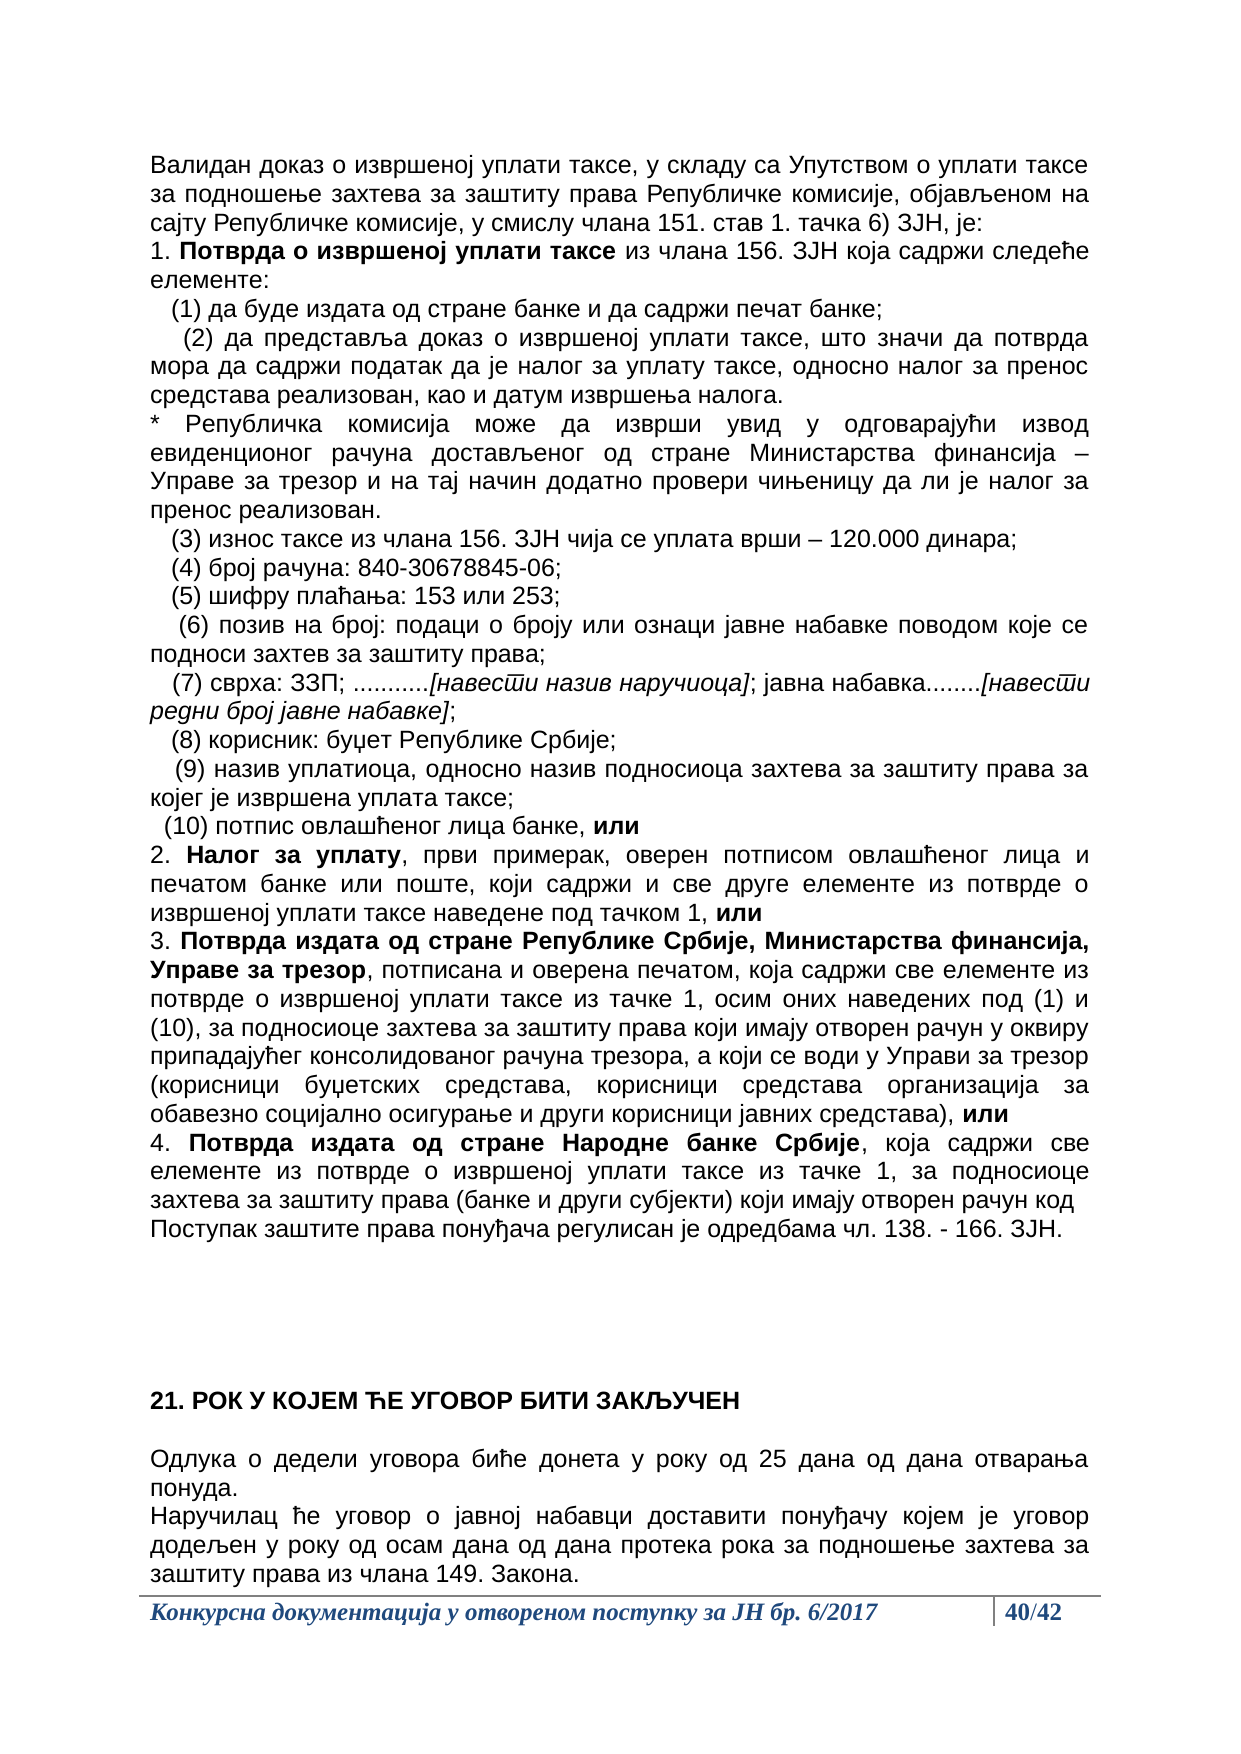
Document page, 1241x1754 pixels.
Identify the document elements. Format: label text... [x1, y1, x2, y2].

text (2) да представља доказ о извршеној уплати таксе, што значи да потврда мора да садржи податак да је налог за уплату таксе, односно налог за пренос средстава реализован, као и датум извршења налога. [150, 322, 1090, 409]
text (10) потпис овлашћеног лица банке, или [150, 811, 1090, 840]
text (8) корисник: буџет Републике Србије; [150, 725, 1090, 754]
text Валидан доказ о извршеној уплати таксе, у складу са Упутством о уплати таксе за подношење захтева за заштиту права Републичке комисије, објављеном на сајту Републичке комисије, у смислу члана 151. став 1. тачка 6) ЗЈН, је: [150, 150, 1090, 236]
text (4) број рачуна: 840-30678845-06; [150, 552, 1090, 581]
text (5) шифру плаћања: 153 или 253; [150, 581, 1090, 610]
text 2. Налог за уплату, први примерак, оверен потписом овлашћеног лица и печатом банке или поште, који садржи и све друге елементе из потврде о извршеној уплати таксе наведене под тачком 1, или [150, 840, 1090, 926]
text (7) сврха: ЗЗП; ...........[навести назив наручиоца]; јавна набавка........[навести редни број јавне набавке]; [150, 667, 1090, 725]
text * Републичка комисија може да изврши увид у одговарајући извод евиденционог рачуна достављеног од стране Министарства финансија – Управе за трезор и на тај начин додатно провери чињеницу да ли је налог за пренос реализован. [150, 409, 1090, 524]
text 4. Потврда издата од стране Народне банке Србије, која садржи све елементе из потврде о извршеној уплати таксе из тачке 1, за подносиоце захтева за заштиту права (банке и други субјекти) који имају отворен рачун код [150, 1127, 1090, 1214]
text (6) позив на број: подаци о броју или ознаци јавне набавке поводом које се подноси захтев за заштиту права; [150, 610, 1090, 667]
text Одлука о дедели уговора биће донета у року од 25 дана од дана отварања понуда. [150, 1444, 1090, 1501]
text 1. Потврда о извршеној уплати таксе из члана 156. ЗЈН која садржи следеће елементе: [150, 236, 1090, 294]
text (9) назив уплатиоца, односно назив подносиоца захтева за заштиту права за којег је извршена уплата таксе; [150, 754, 1090, 811]
text Наручилац ће уговор о јавној набавци доставити понуђачу којем је уговор додељен у року од осам дана од дана протека рока за подношење захтева за заштиту права из члана 149. Закона. [150, 1501, 1090, 1587]
text Поступак заштите права понуђача регулисан је одредбама чл. 138. - 166. ЗЈН. [150, 1214, 1090, 1242]
text 3. Потврда издата од стране Републике Србије, Министарства финансија, Управе за трезор, потписана и оверена печатом, која садржи све елементе из потврде о извршеној уплати таксе из тачке 1, осим оних наведених под (1) и (10), за подносиоце захтева за заштиту права који имају отворен рачун у оквиру припадајућег консолидованог рачуна трезора, а који се води у Управи за трезор (корисници буџетских средстава, корисници средстава организација за обавезно социјално осигурање и други корисници јавних средстава), или [150, 926, 1090, 1127]
text (3) износ таксе из члана 156. ЗЈН чија се уплата врши – 120.000 динара; [150, 524, 1090, 552]
text (1) да буде издата од стране банке и да садржи печат банке; [150, 294, 1090, 322]
text 21. РОК У КОЈЕМ ЋЕ УГОВОР БИТИ ЗАКЉУЧЕН [150, 1386, 1090, 1415]
